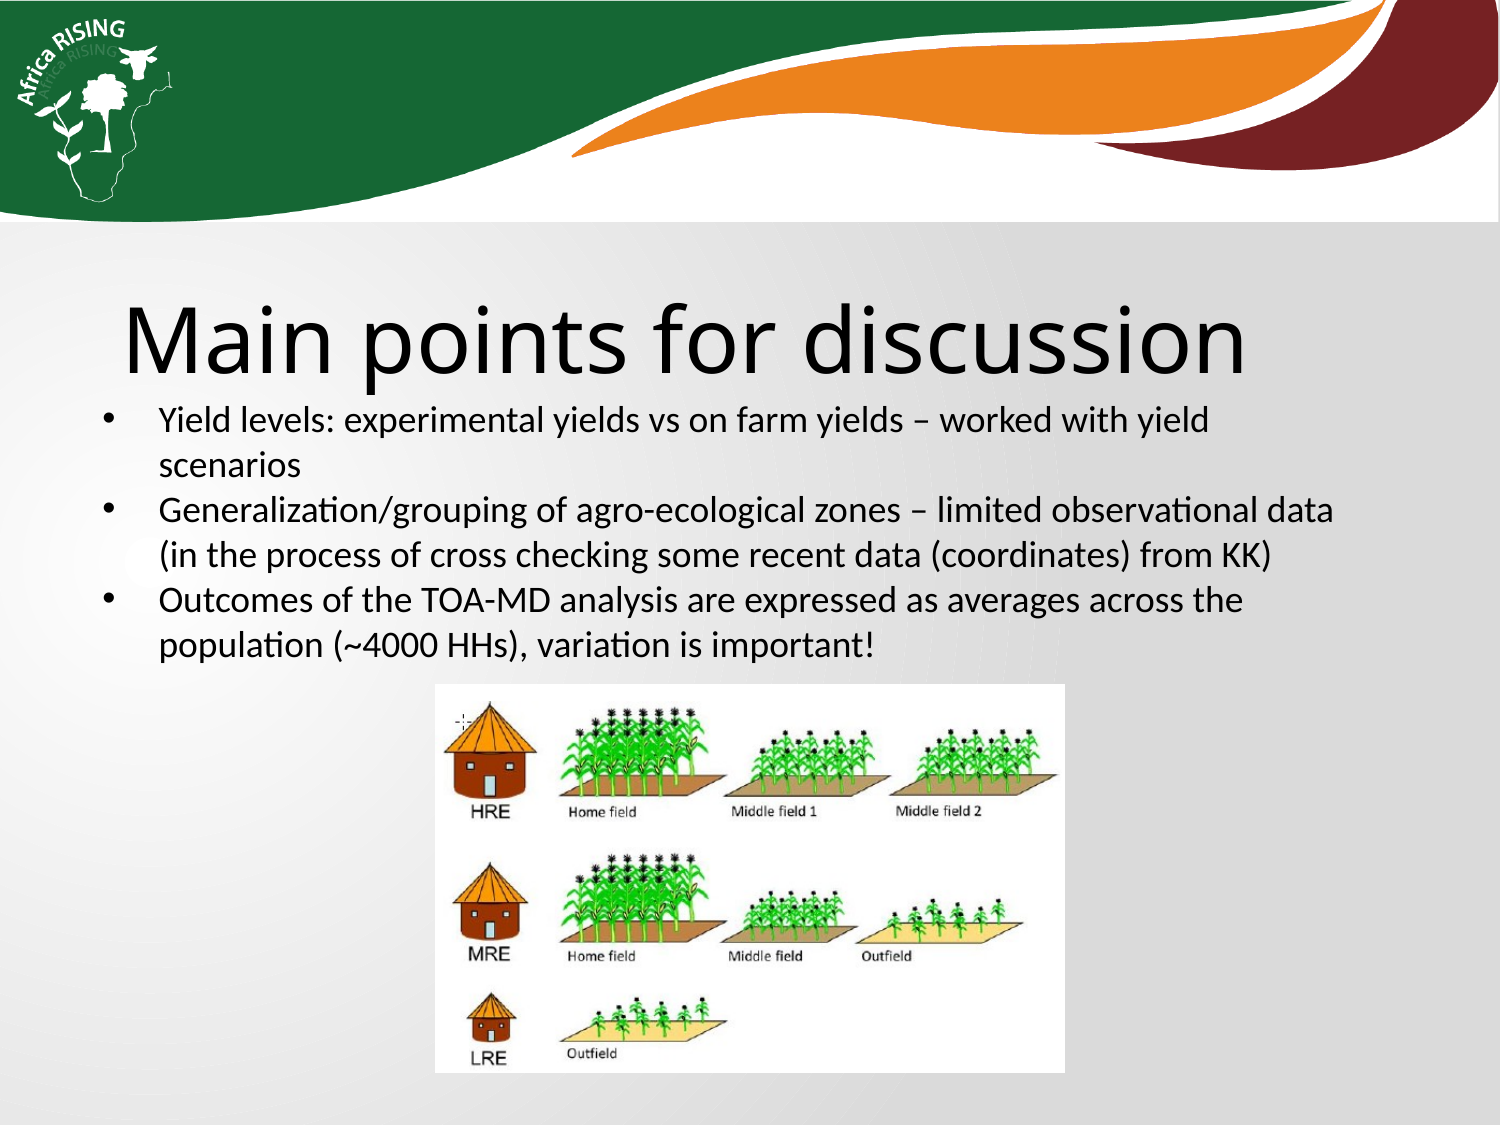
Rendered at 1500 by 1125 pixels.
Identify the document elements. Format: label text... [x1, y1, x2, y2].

list Main points for discussion [87, 275, 1363, 387]
picture [434, 683, 1066, 1074]
picture [0, 0, 1499, 222]
